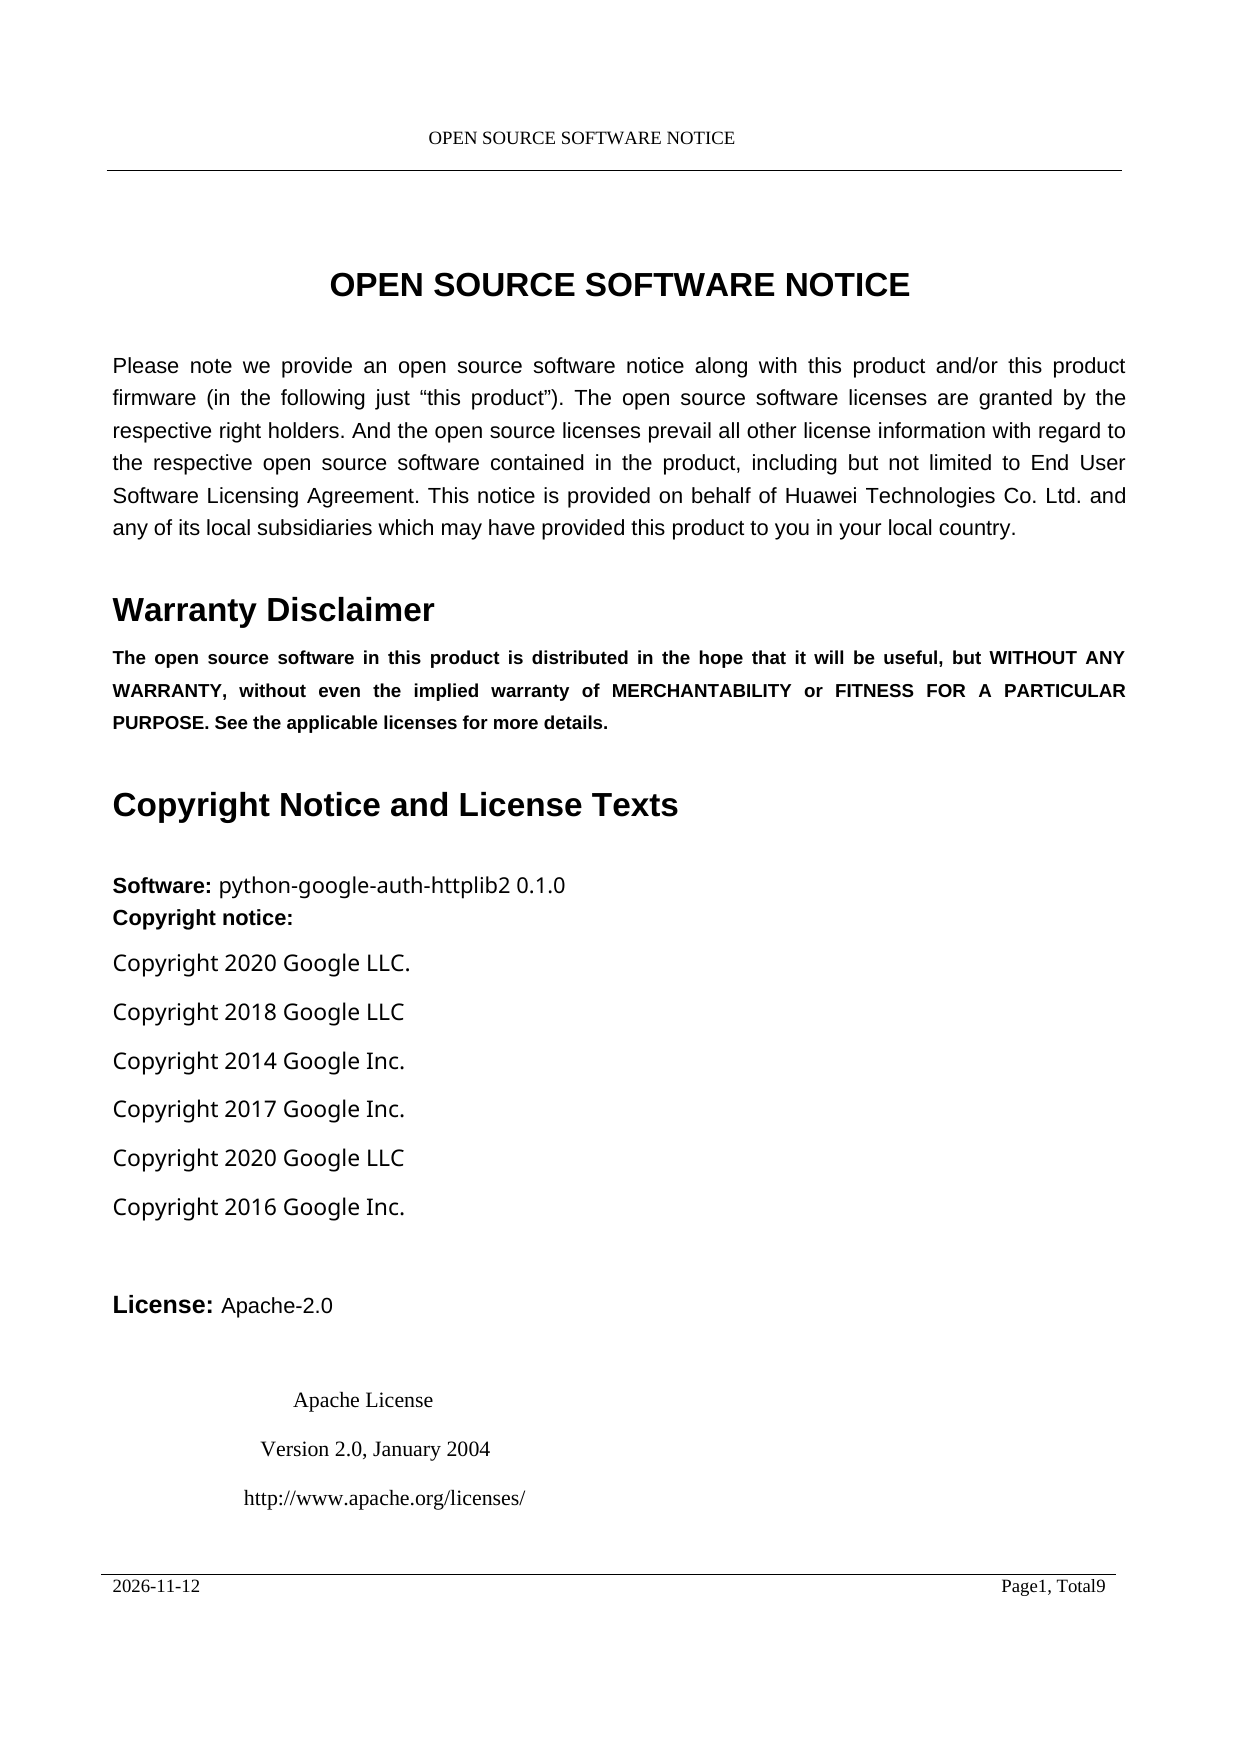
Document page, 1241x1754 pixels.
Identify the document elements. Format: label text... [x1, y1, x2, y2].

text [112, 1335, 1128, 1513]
text Warranty Disclaimer [112, 576, 1128, 641]
text Software: python-google-auth-httplib2 0.1.0 [112, 869, 1128, 901]
text Copyright Notice and License Texts [112, 771, 1128, 836]
text OPEN SOURCE SOFTWARE NOTICE [112, 251, 1128, 316]
text Copyright notice: [112, 901, 1128, 934]
text Copyright 2020 Google LLC. Copyright 2018 Google LLC Copyright 2014 Google Inc. Copyright 2017 Google Inc. Copyright 2020 Google LLC Copyright 2016 Google Inc. [112, 947, 1128, 1272]
text License: Apache-2.0 [112, 1288, 1128, 1320]
text The open source software in this product is distributed in the hope that it will be useful, but WITHOUT ANY WARRANTY, without even the implied warranty of MERCHANTABILITY or FITNESS FOR A PARTICULAR PURPOSE. See the applicable licenses for more details. [112, 641, 1128, 739]
text Please note we provide an open source software notice along with this product and/or this product firmware (in the following just “this product”). The open source software licenses are granted by the respective right holders. And the open source licenses prevail all other license information with regard to the respective open source software contained in the product, including but not limited to End User Software Licensing Agreement. This notice is provided on behalf of Huawei Technologies Co. Ltd. and any of its local subsidiaries which may have provided this product to you in your local country. [112, 349, 1128, 544]
